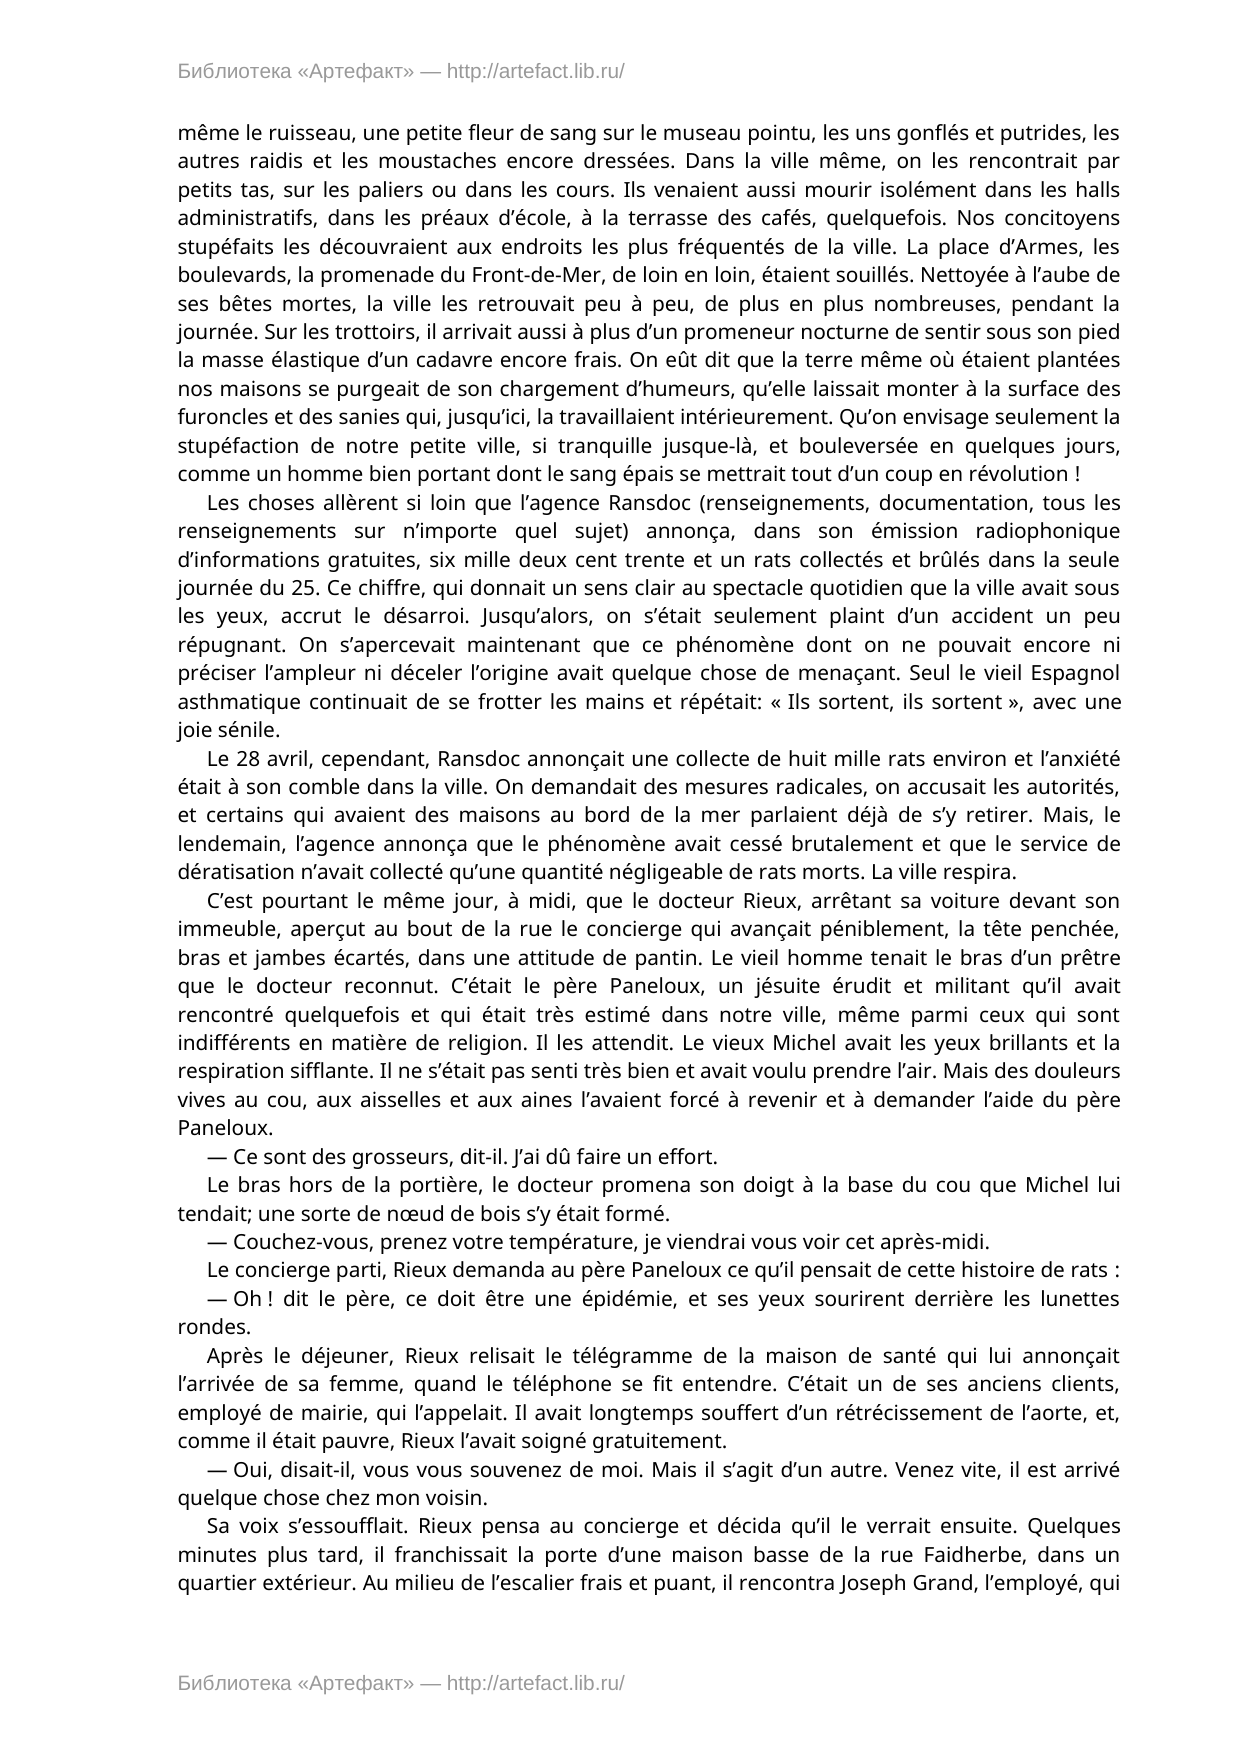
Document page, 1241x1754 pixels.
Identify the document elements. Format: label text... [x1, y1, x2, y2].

text — Ce sont des grosseurs, dit-il. J’ai dû faire un effort. [177, 1142, 1122, 1170]
text — Couchez-vous, prenez votre température, je viendrai vous voir cet après-midi. [177, 1227, 1122, 1256]
text Le 28 avril, cependant, Ransdoc annonçait une collecte de huit mille rats environ et l’anxiété était à son comble dans la ville. On demandait des mesures radicales, on accusait les autorités, et certains qui avaient des maisons au bord de la mer parlaient déjà de s’y retirer. Mais, le lendemain, l’agence annonça que le phénomène avait cessé brutalement et que le service de dératisation n’avait collecté qu’une quantité négligeable de rats morts. La ville respira. [177, 744, 1122, 886]
text — Oui, disait-il, vous vous souvenez de moi. Mais il s’agit d’un autre. Venez vite, il est arrivé quelque chose chez mon voisin. [177, 1455, 1122, 1512]
text Les choses allèrent si loin que l’agence Ransdoc (renseignements, documentation, tous les renseignements sur n’importe quel sujet) annonça, dans son émission radiophonique d’informations gratuites, six mille deux cent trente et un rats collectés et brûlés dans la seule journée du 25. Ce chiffre, qui donnait un sens clair au spectacle quotidien que la ville avait sous les yeux, accrut le désarroi. Jusqu’alors, on s’était seulement plaint d’un accident un peu répugnant. On s’apercevait maintenant que ce phénomène dont on ne pouvait encore ni préciser l’ampleur ni déceler l’origine avait quelque chose de menaçant. Seul le vieil Espagnol asthmatique continuait de se frotter les mains et répétait: « Ils sortent, ils sortent », avec une joie sénile. [177, 488, 1122, 744]
text — Oh ! dit le père, ce doit être une épidémie, et ses yeux sourirent derrière les lunettes rondes. [177, 1284, 1122, 1341]
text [177, 1512, 1122, 1597]
text C’est pourtant le même jour, à midi, que le docteur Rieux, arrêtant sa voiture devant son immeuble, aperçut au bout de la rue le concierge qui avançait péniblement, la tête penchée, bras et jambes écartés, dans une attitude de pantin. Le vieil homme tenait le bras d’un prêtre que le docteur reconnut. C’était le père Paneloux, un jésuite érudit et militant qu’il avait rencontré quelquefois et qui était très estimé dans notre ville, même parmi ceux qui sont indifférents en matière de religion. Il les attendit. Le vieux Michel avait les yeux brillants et la respiration sifflante. Il ne s’était pas senti très bien et avait voulu prendre l’air. Mais des douleurs vives au cou, aux aisselles et aux aines l’avaient forcé à revenir et à demander l’aide du père Paneloux. [177, 886, 1122, 1142]
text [177, 118, 1122, 488]
text Le bras hors de la portière, le docteur promena son doigt à la base du cou que Michel lui tendait; une sorte de nœud de bois s’y était formé. [177, 1170, 1122, 1227]
text Après le déjeuner, Rieux relisait le télégramme de la maison de santé qui lui annonçait l’arrivée de sa femme, quand le téléphone se fit entendre. C’était un de ses anciens clients, employé de mairie, qui l’appelait. Il avait longtemps souffert d’un rétrécissement de l’aorte, et, comme il était pauvre, Rieux l’avait soigné gratuitement. [177, 1341, 1122, 1455]
text Le concierge parti, Rieux demanda au père Paneloux ce qu’il pensait de cette histoire de rats : [177, 1256, 1122, 1284]
